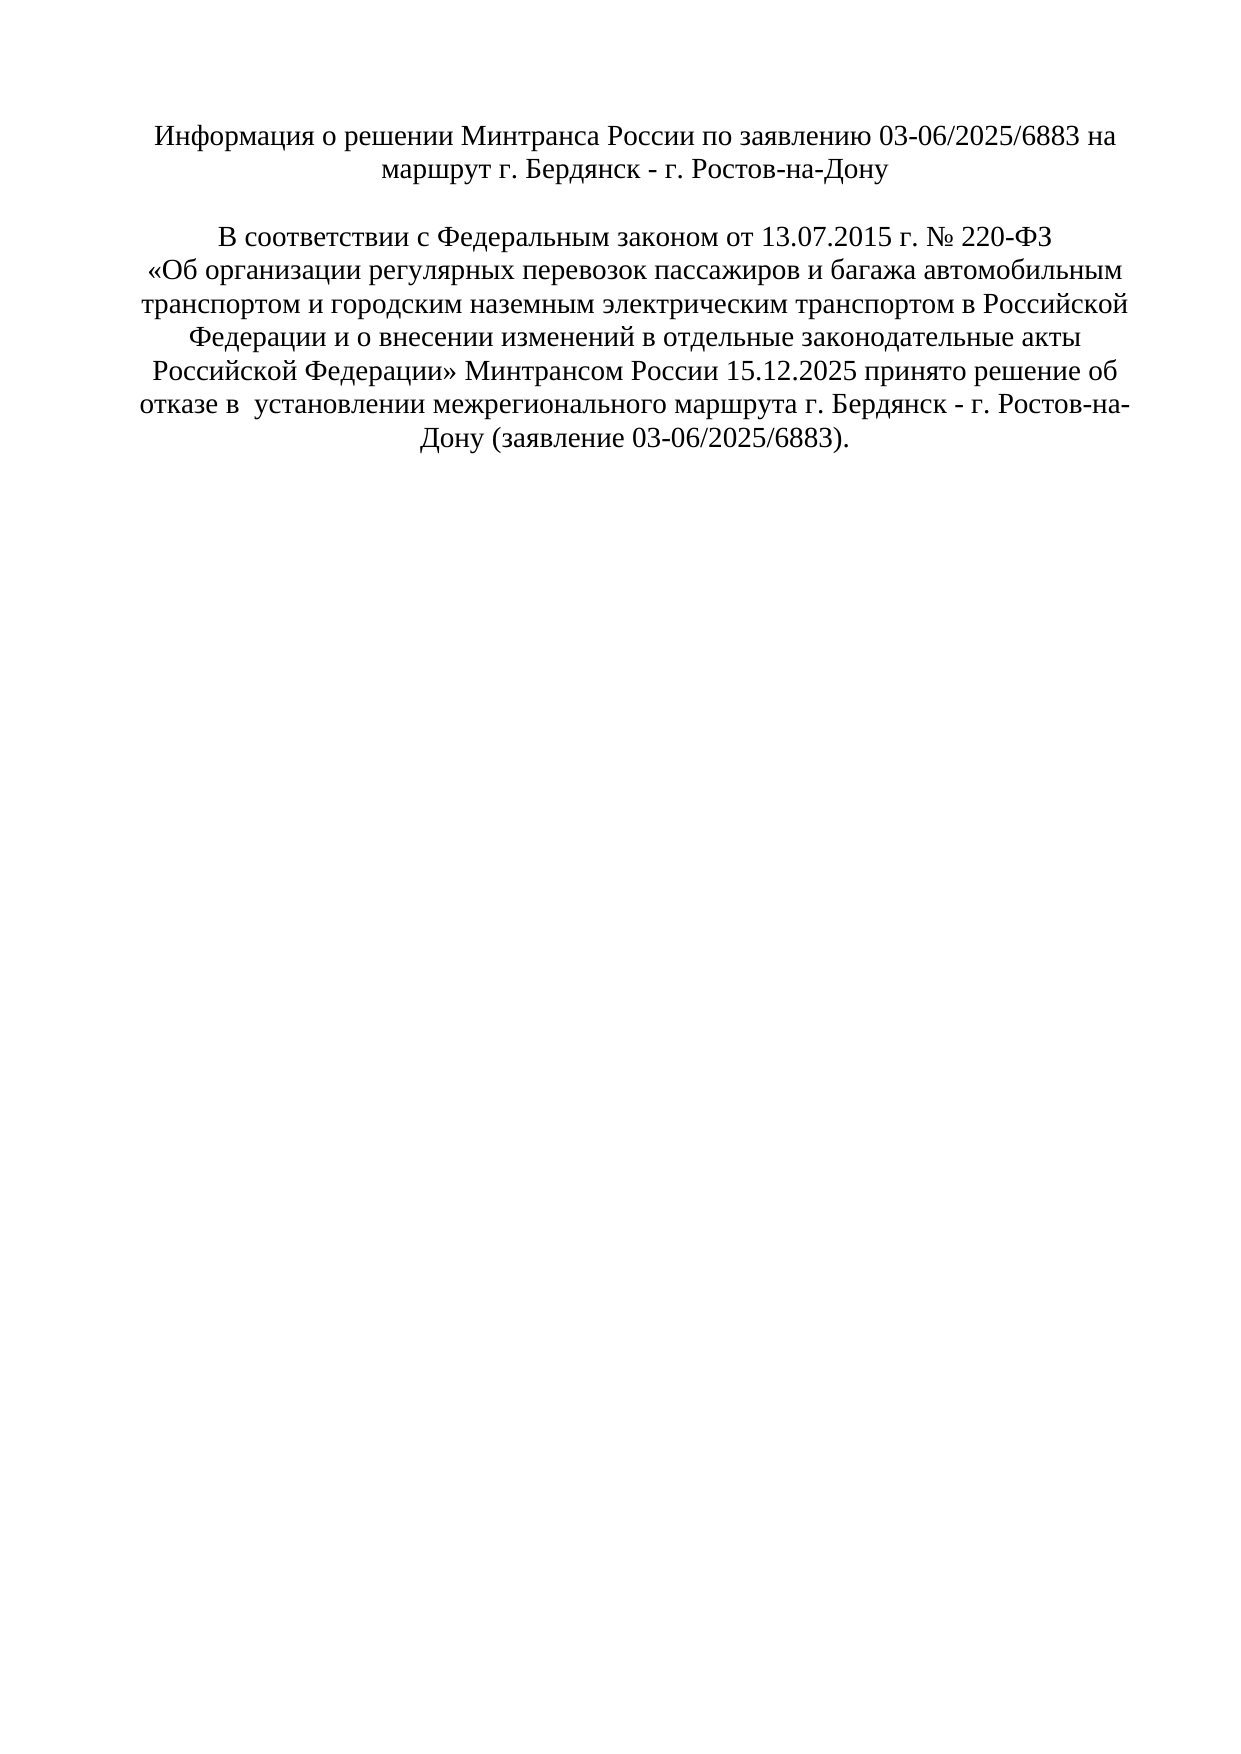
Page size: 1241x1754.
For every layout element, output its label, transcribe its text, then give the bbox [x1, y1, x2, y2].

text В соответствии с Федеральным законом от 13.07.2015 г. № 220-ФЗ «Об организации регулярных перевозок пассажиров и багажа автомобильным транспортом и городским наземным электрическим транспортом в Российской Федерации и о внесении изменений в отдельные законодательные акты Российской Федерации» Минтрансом России 15.12.2025 принято решение об отказе в установлении межрегионального маршрута г. Бердянск - г. Ростов-на-Дону (заявление 03-06/2025/6883). [118, 219, 1152, 453]
text Информация о решении Минтранса России по заявлению 03-06/2025/6883 на маршрут г. Бердянск - г. Ростов-на-Дону [118, 118, 1152, 185]
